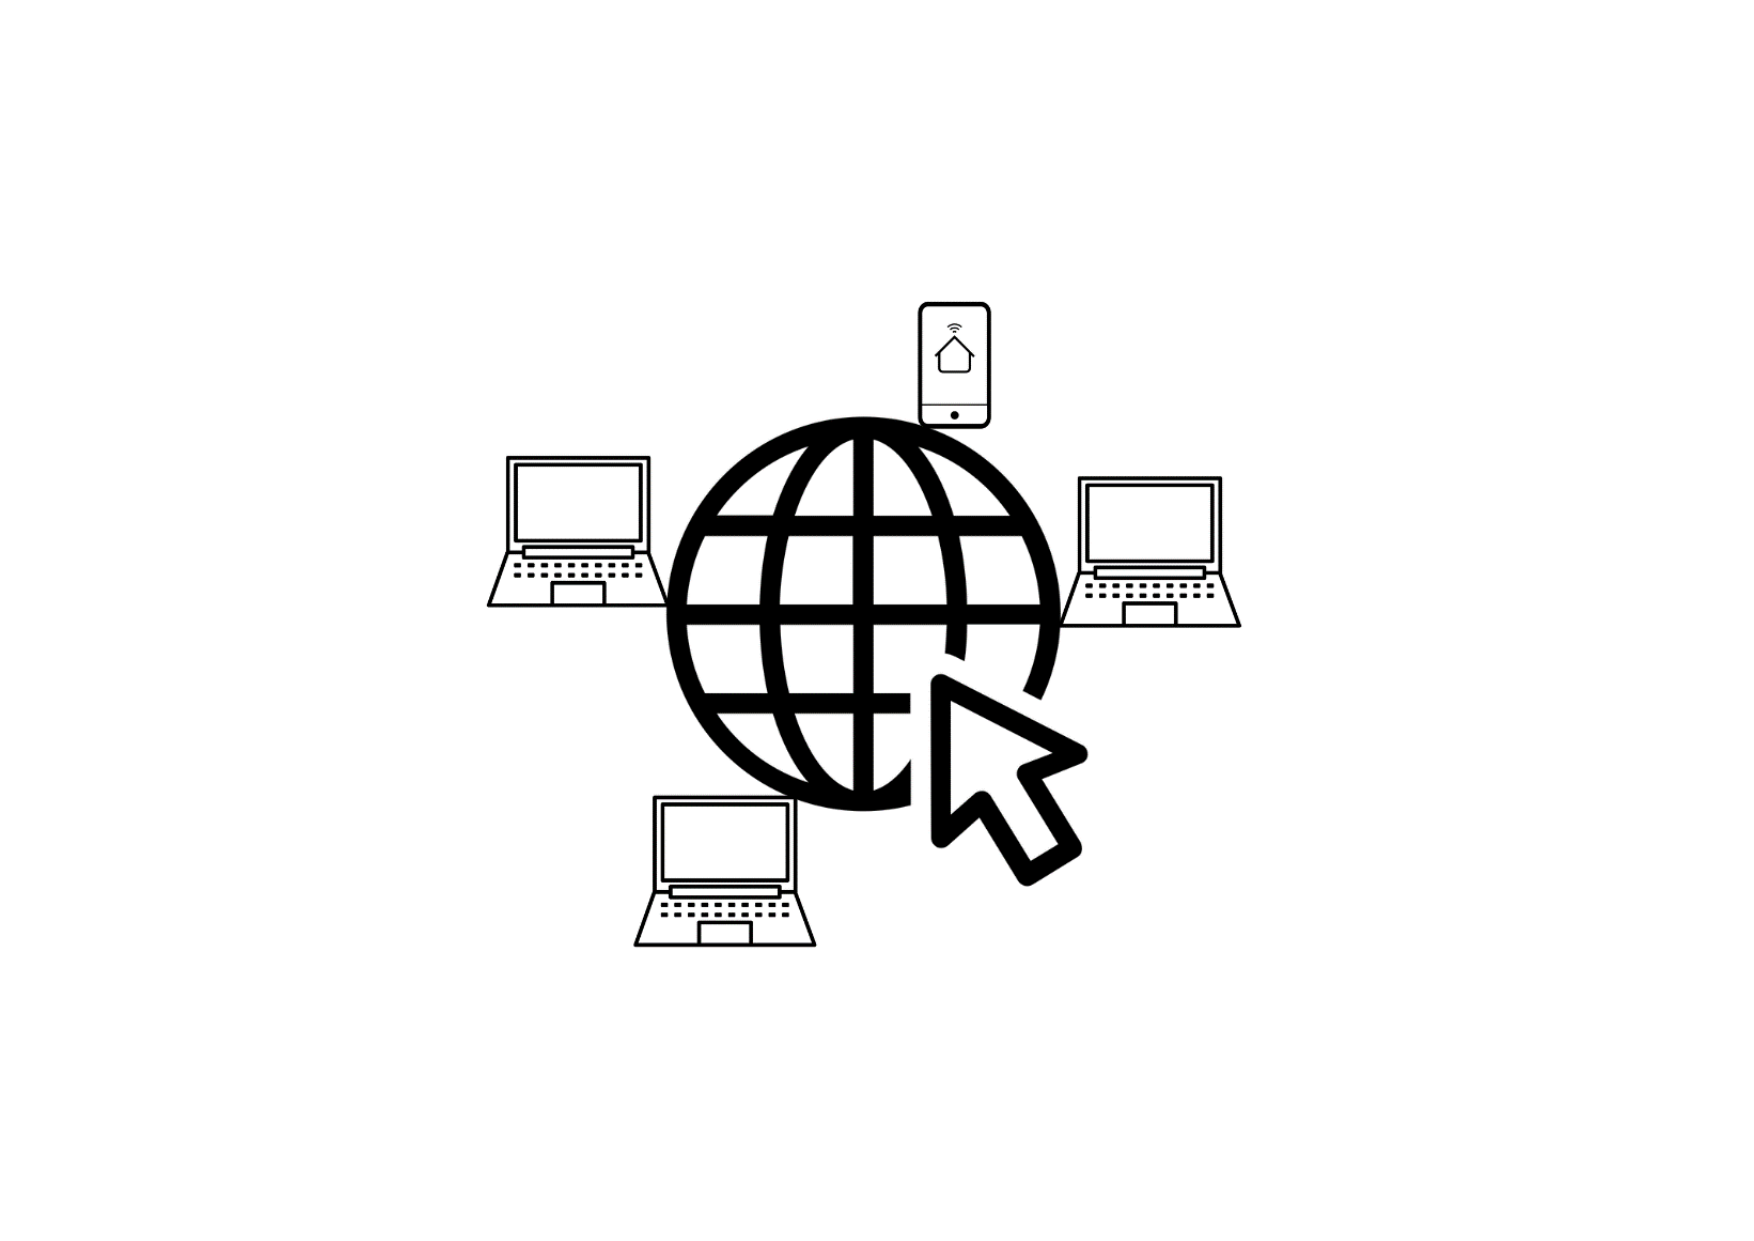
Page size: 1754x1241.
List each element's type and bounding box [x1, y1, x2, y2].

picture [300, 150, 1450, 1225]
